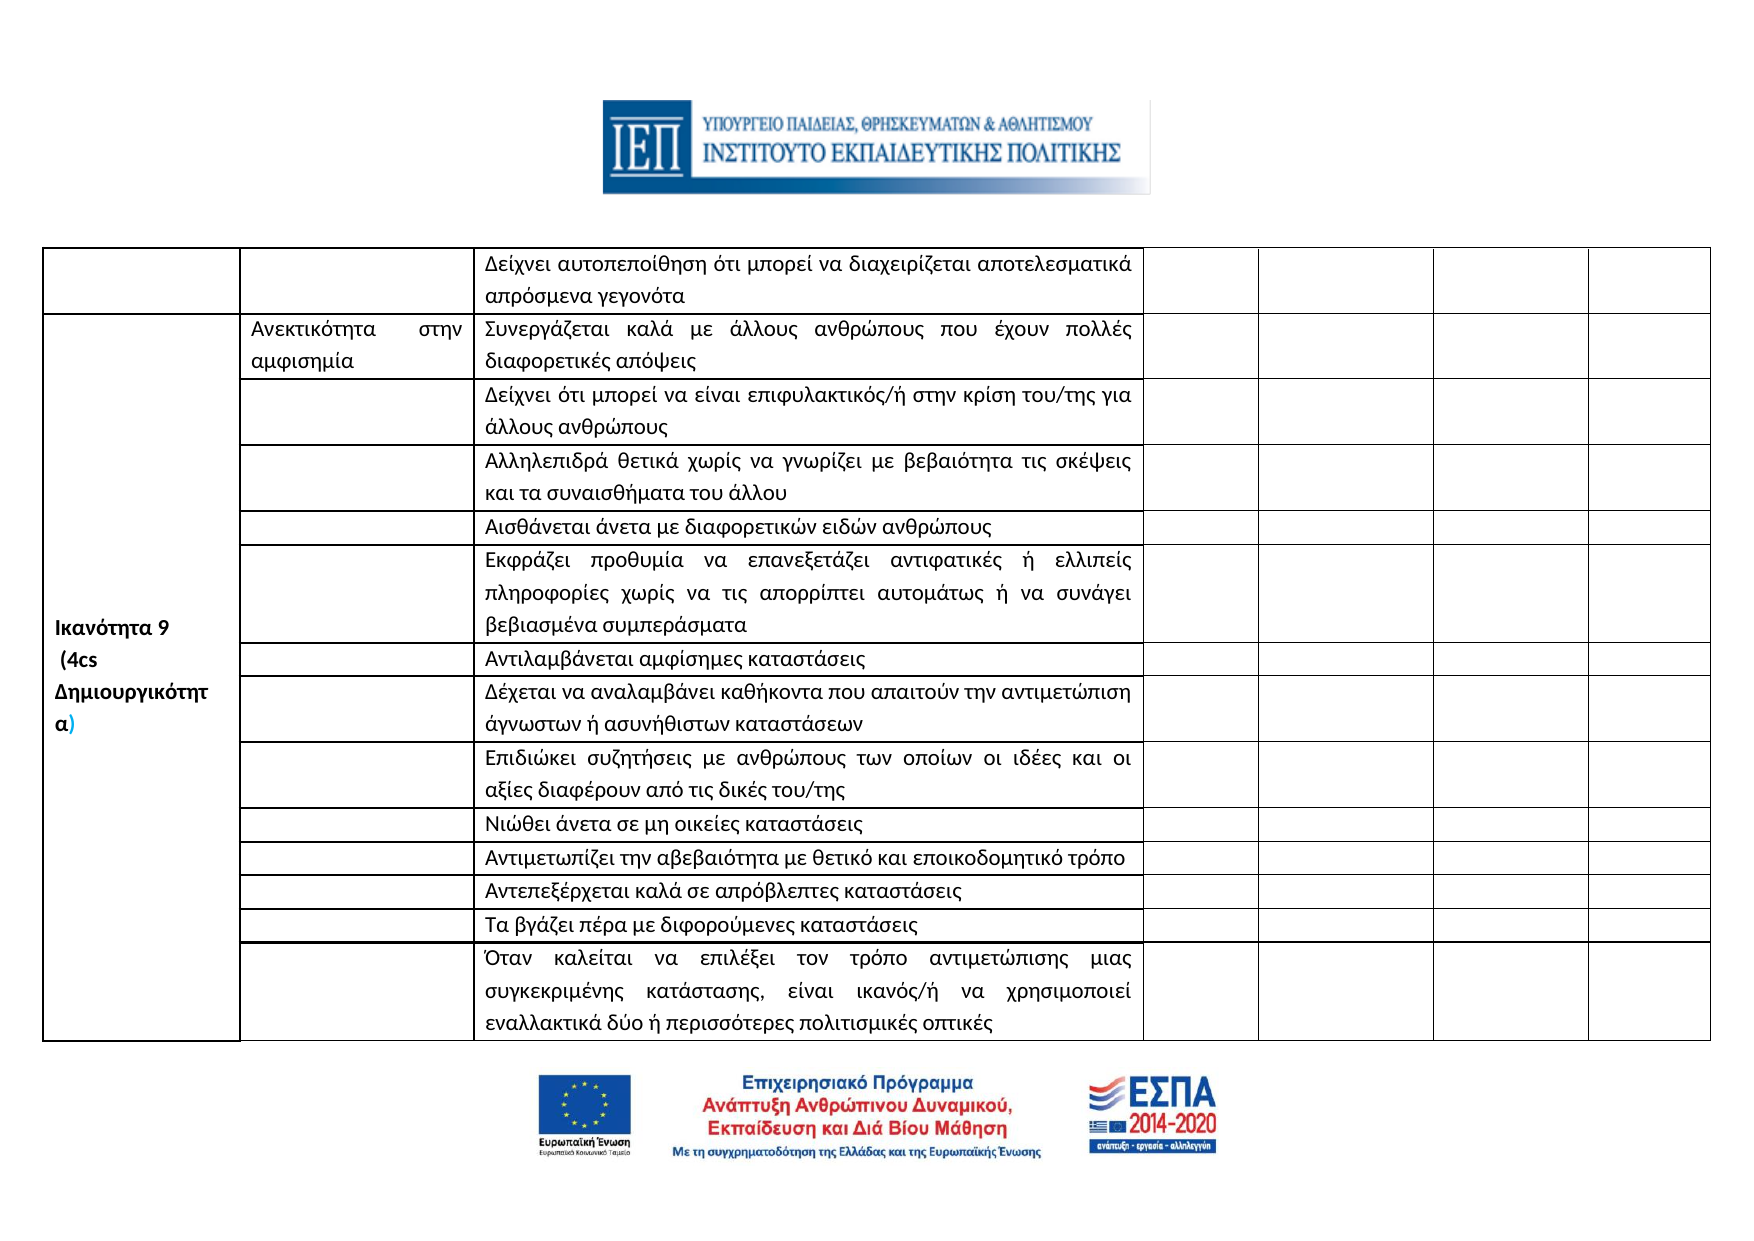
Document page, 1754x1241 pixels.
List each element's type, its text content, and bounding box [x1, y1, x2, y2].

table_cell [241, 677, 473, 741]
table_cell [1434, 248, 1588, 312]
table_cell [241, 512, 473, 543]
table_cell [1589, 875, 1710, 908]
table_cell [1259, 842, 1433, 874]
table_cell Τα βγάζει πέρα με διφορούμενες καταστάσεις [475, 910, 1143, 941]
picture [517, 1067, 1237, 1166]
table_cell [1259, 943, 1433, 1039]
table_cell [241, 843, 473, 874]
table_cell [241, 546, 473, 642]
table_cell [241, 380, 473, 444]
table_cell [1144, 545, 1258, 642]
table_cell [1434, 545, 1588, 642]
table_cell Δέχεται να αναλαμβάνει καθήκοντα που απαιτούν την αντιμετώπιση άγνωστων ή ασυνήθιστων καταστάσεων [475, 677, 1143, 741]
table_cell [1259, 643, 1433, 675]
table_cell [1434, 875, 1588, 908]
table_cell Αντιλαμβάνεται αμφίσημες καταστάσεις [475, 644, 1143, 675]
table_cell [241, 809, 473, 841]
table_cell [1144, 742, 1258, 807]
table_cell [1259, 511, 1433, 543]
table_cell [1259, 445, 1433, 510]
table_cell Επιδιώκει συζητήσεις με ανθρώπους των οποίων οι ιδέες και οι αξίες διαφέρουν από τις δικές του/της [475, 743, 1143, 807]
table_cell Αισθάνεται άνετα με διαφορετικών ειδών ανθρώπους [475, 512, 1143, 543]
table_cell [1259, 314, 1433, 378]
table_cell Εκφράζει προθυμία να επανεξετάζει αντιφατικές ή ελλιπείς πληροφορίες χωρίς να τις απορρίπτει αυτομάτως ή να συνάγει βεβιασμένα συμπεράσματα [475, 546, 1143, 642]
table_cell Δείχνει αυτοπεποίθηση ότι μπορεί να διαχειρίζεται αποτελεσματικά απρόσμενα γεγονότα [475, 249, 1143, 312]
table_cell [1144, 943, 1258, 1039]
table_cell [1259, 248, 1433, 312]
table_cell [1589, 248, 1710, 312]
table_cell Νιώθει άνετα σε μη οικείες καταστάσεις [475, 809, 1143, 841]
table_cell [1434, 314, 1588, 378]
table_cell [1144, 875, 1258, 908]
table_cell [1144, 643, 1258, 675]
table_cell [1144, 445, 1258, 510]
table_cell Ικανότητα 9 (4cs Δημιουργικότητα) [44, 315, 239, 1039]
table_cell [1434, 511, 1588, 543]
table_cell [1589, 742, 1710, 807]
table_cell [1434, 842, 1588, 874]
table_cell [1259, 379, 1433, 444]
table_cell [1589, 445, 1710, 510]
table_cell [1589, 545, 1710, 642]
table_cell [1259, 909, 1433, 941]
table_cell [1144, 808, 1258, 841]
table_cell [1259, 545, 1433, 642]
table_cell [1434, 909, 1588, 941]
table_cell [1144, 909, 1258, 941]
table_cell [1434, 643, 1588, 675]
table_cell [1144, 248, 1258, 312]
table_cell [1589, 808, 1710, 841]
table_cell [1589, 511, 1710, 543]
table_cell Δείχνει ότι μπορεί να είναι επιφυλακτικός/ή στην κρίση του/της για άλλους ανθρώπους [475, 380, 1143, 444]
table_cell [241, 644, 473, 675]
table_cell [1589, 676, 1710, 741]
table_cell [1589, 842, 1710, 874]
table_cell Όταν καλείται να επιλέξει τον τρόπο αντιμετώπισης μιας συγκεκριμένης κατάστασης, είναι ικανός/ή να χρησιμοποιεί εναλλακτικά δύο ή περισσότερες πολιτισμικές οπτικές [475, 944, 1143, 1039]
table_cell Αντεπεξέρχεται καλά σε απρόβλεπτες καταστάσεις [475, 876, 1143, 908]
table_cell [1144, 676, 1258, 741]
picture [602, 100, 1152, 196]
table_cell [1589, 314, 1710, 378]
table_cell [241, 910, 473, 941]
table_cell [1259, 676, 1433, 741]
table_cell [1434, 379, 1588, 444]
table_cell Αντιμετωπίζει την αβεβαιότητα με θετικό και εποικοδομητικό τρόπο [475, 843, 1143, 874]
table_cell [1589, 909, 1710, 941]
table_cell [1434, 445, 1588, 510]
table_cell [1144, 314, 1258, 378]
table_cell [241, 876, 473, 908]
table_cell [1434, 808, 1588, 841]
table_cell [1144, 842, 1258, 874]
table_cell [1259, 808, 1433, 841]
table_cell [1589, 643, 1710, 675]
table_cell Αλληλεπιδρά θετικά χωρίς να γνωρίζει με βεβαιότητα τις σκέψεις και τα συναισθήματα του άλλου [475, 446, 1143, 510]
table_cell Συνεργάζεται καλά με άλλους ανθρώπους που έχουν πολλές διαφορετικές απόψεις [475, 315, 1143, 378]
table_cell [1434, 943, 1588, 1039]
table_cell [241, 446, 473, 510]
table_cell [1434, 676, 1588, 741]
table_cell [1144, 511, 1258, 543]
table_cell [1434, 742, 1588, 807]
table_cell Ανεκτικότητα στην αμφισημία [241, 315, 473, 378]
table_cell [1259, 742, 1433, 807]
table_cell [1259, 875, 1433, 908]
table_cell [241, 743, 473, 807]
table_cell [241, 249, 473, 312]
table_cell [1144, 379, 1258, 444]
table_cell [241, 944, 473, 1039]
table_cell [1589, 943, 1710, 1039]
table_cell [1589, 379, 1710, 444]
